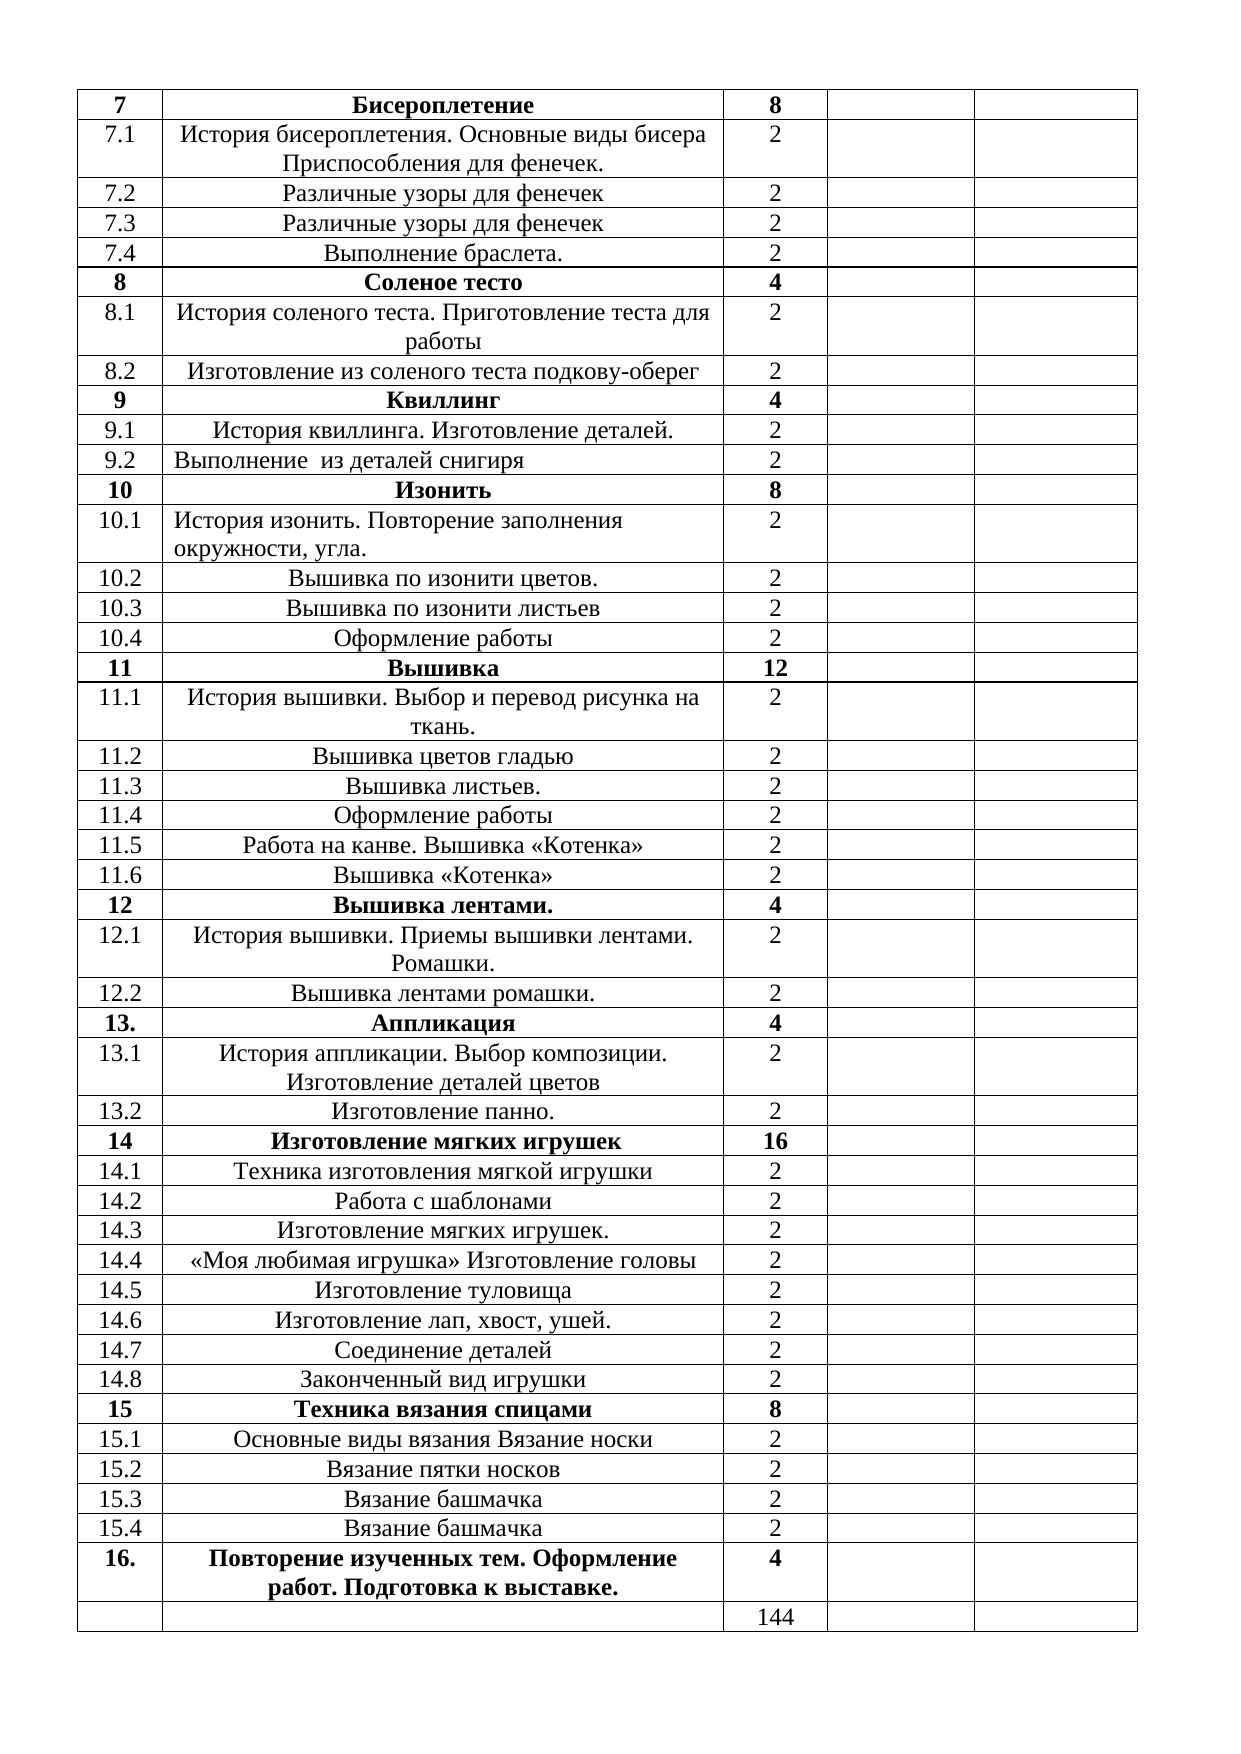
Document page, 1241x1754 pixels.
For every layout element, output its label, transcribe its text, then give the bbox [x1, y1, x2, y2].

table_cell Вышивка листьев. [163, 771, 723, 799]
table_cell 2 [724, 741, 827, 770]
table_cell 11.5 [78, 830, 162, 859]
table_cell История аппликации. Выбор композиции. Изготовление деталей цветов [163, 1038, 723, 1095]
table_cell Изготовление туловища [163, 1275, 723, 1304]
table_cell [975, 297, 1137, 355]
table_cell Изготовление из соленого теста подкову-оберег [163, 356, 723, 384]
table_cell 2 [724, 920, 827, 977]
table_cell [975, 505, 1137, 562]
table_cell 4 [724, 268, 827, 296]
table_cell 14.3 [78, 1216, 162, 1244]
table_cell Квиллинг [163, 386, 723, 414]
table_cell 12 [78, 890, 162, 919]
table_cell 11.6 [78, 860, 162, 889]
table_cell 14.7 [78, 1335, 162, 1363]
table_cell Вязание башмачка [163, 1484, 723, 1512]
table_cell [975, 771, 1137, 799]
table_cell 14.2 [78, 1186, 162, 1214]
table_cell 7.3 [78, 208, 162, 237]
table_cell [828, 890, 974, 919]
table_cell 16 [724, 1126, 827, 1155]
table_cell [975, 830, 1137, 859]
table_cell [975, 1156, 1137, 1185]
table_cell 10 [78, 475, 162, 504]
table_cell 2 [724, 1454, 827, 1483]
table_cell [975, 1602, 1137, 1631]
table_cell 2 [724, 1186, 827, 1214]
table_cell [975, 1096, 1137, 1125]
table_cell [828, 1305, 974, 1334]
table_cell 2 [724, 978, 827, 1007]
table_cell Повторение изученных тем. Оформление работ. Подготовка к выставке. [163, 1543, 723, 1601]
table_cell [975, 653, 1137, 681]
table_cell 7 [78, 90, 162, 118]
table_cell 11.2 [78, 741, 162, 770]
table_cell Вышивка цветов гладью [163, 741, 723, 770]
table_cell 12 [724, 653, 827, 681]
table_cell 2 [724, 178, 827, 207]
table_cell [828, 1275, 974, 1304]
table_cell [975, 1038, 1137, 1095]
table_cell 9.2 [78, 445, 162, 474]
table_cell [975, 563, 1137, 592]
table_cell 8.1 [78, 297, 162, 355]
table_cell 12.1 [78, 920, 162, 977]
table_cell Работа с шаблонами [163, 1186, 723, 1214]
table_cell [828, 860, 974, 889]
table_cell Различные узоры для фенечек [163, 208, 723, 237]
table_cell [975, 1454, 1137, 1483]
table_cell [975, 1514, 1137, 1542]
table_cell [828, 475, 974, 504]
table_cell [828, 920, 974, 977]
table_cell [828, 1008, 974, 1037]
table_cell 15.1 [78, 1424, 162, 1453]
table_cell 15.4 [78, 1514, 162, 1542]
table_cell Бисероплетение [163, 90, 723, 118]
table_cell 13. [78, 1008, 162, 1037]
table_cell [975, 356, 1137, 384]
table_cell 2 [724, 356, 827, 384]
table_cell 14.8 [78, 1365, 162, 1393]
table_cell [828, 683, 974, 740]
table_cell Выполнение из деталей снигиря [163, 445, 723, 474]
table_cell [828, 178, 974, 207]
table_cell 2 [724, 623, 827, 652]
table_cell 15.3 [78, 1484, 162, 1512]
table_cell 7.1 [78, 120, 162, 177]
table_cell 8 [724, 475, 827, 504]
table_cell 14 [78, 1126, 162, 1155]
table_cell [828, 741, 974, 770]
table_cell 14.5 [78, 1275, 162, 1304]
table_cell 8 [724, 1394, 827, 1423]
table_cell История изонить. Повторение заполнения окружности, угла. [163, 505, 723, 562]
table_cell 2 [724, 415, 827, 444]
table_cell 2 [724, 1514, 827, 1542]
table_cell 12.2 [78, 978, 162, 1007]
table_cell 9 [78, 386, 162, 414]
table_cell 11.1 [78, 683, 162, 740]
table_cell [975, 1275, 1137, 1304]
table_cell 7.2 [78, 178, 162, 207]
table_cell 2 [724, 593, 827, 622]
table_cell Выполнение браслета. [163, 238, 723, 266]
table_cell «Моя любимая игрушка» Изготовление головы [163, 1245, 723, 1274]
table_cell [975, 1365, 1137, 1393]
table_cell 10.2 [78, 563, 162, 592]
table_cell [975, 120, 1137, 177]
table_cell 4 [724, 1008, 827, 1037]
table_cell 7.4 [78, 238, 162, 266]
table_cell [828, 1096, 974, 1125]
table_cell [828, 830, 974, 859]
table_cell Техника изготовления мягкой игрушки [163, 1156, 723, 1185]
table_cell [828, 1335, 974, 1363]
table_cell [975, 1126, 1137, 1155]
table_cell [975, 1305, 1137, 1334]
table_cell [975, 1008, 1137, 1037]
table_cell Изготовление мягких игрушек [163, 1126, 723, 1155]
table_cell [975, 475, 1137, 504]
table_cell 2 [724, 1245, 827, 1274]
table_cell История квиллинга. Изготовление деталей. [163, 415, 723, 444]
table_cell [975, 978, 1137, 1007]
table_cell [975, 1216, 1137, 1244]
table_cell [975, 90, 1137, 118]
table_cell 2 [724, 1305, 827, 1334]
table_cell [828, 771, 974, 799]
table_cell История вышивки. Выбор и перевод рисунка на ткань. [163, 683, 723, 740]
table_cell История бисероплетения. Основные виды бисера Приспособления для фенечек. [163, 120, 723, 177]
table_cell Законченный вид игрушки [163, 1365, 723, 1393]
table_cell [828, 801, 974, 829]
table_cell 15.2 [78, 1454, 162, 1483]
table_cell 10.4 [78, 623, 162, 652]
table_cell Вышивка по изонити листьев [163, 593, 723, 622]
table_cell [975, 415, 1137, 444]
table_cell 2 [724, 1484, 827, 1512]
table_cell [975, 386, 1137, 414]
table_cell 8 [724, 90, 827, 118]
table_cell 2 [724, 238, 827, 266]
table_cell 10.1 [78, 505, 162, 562]
table_cell [975, 1424, 1137, 1453]
table_cell 10.3 [78, 593, 162, 622]
table_cell [828, 1245, 974, 1274]
table_cell [828, 563, 974, 592]
table_cell [828, 978, 974, 1007]
table_cell Соленое тесто [163, 268, 723, 296]
table_cell 13.1 [78, 1038, 162, 1095]
table_cell [828, 208, 974, 237]
table_cell [828, 623, 974, 652]
table_cell Работа на канве. Вышивка «Котенка» [163, 830, 723, 859]
table_cell [975, 238, 1137, 266]
table_cell 2 [724, 830, 827, 859]
table_cell [828, 1365, 974, 1393]
table_cell 11.4 [78, 801, 162, 829]
table_cell [828, 1394, 974, 1423]
table_cell [975, 683, 1137, 740]
table_cell Оформление работы [163, 623, 723, 652]
table_cell [828, 238, 974, 266]
table_cell 2 [724, 1156, 827, 1185]
table_cell Вязание пятки носков [163, 1454, 723, 1483]
table_cell Вязание башмачка [163, 1514, 723, 1542]
table_cell История вышивки. Приемы вышивки лентами. Ромашки. [163, 920, 723, 977]
table_cell 144 [724, 1602, 827, 1631]
table_cell [828, 505, 974, 562]
table_cell 16. [78, 1543, 162, 1601]
table_cell [975, 1394, 1137, 1423]
table_cell 2 [724, 1424, 827, 1453]
table_cell Изготовление панно. [163, 1096, 723, 1125]
table_cell 8.2 [78, 356, 162, 384]
table_cell [975, 208, 1137, 237]
table_cell 2 [724, 1096, 827, 1125]
table_cell [975, 1484, 1137, 1512]
table_cell Изготовление мягких игрушек. [163, 1216, 723, 1244]
table_cell [975, 1245, 1137, 1274]
table_cell 15 [78, 1394, 162, 1423]
table_cell 11 [78, 653, 162, 681]
table_cell Техника вязания спицами [163, 1394, 723, 1423]
table_cell [828, 415, 974, 444]
table_cell [828, 593, 974, 622]
table_cell [975, 801, 1137, 829]
table_cell Вышивка [163, 653, 723, 681]
table_cell [828, 1484, 974, 1512]
table_cell 2 [724, 505, 827, 562]
table_cell [828, 386, 974, 414]
table_cell Аппликация [163, 1008, 723, 1037]
table_cell [828, 1514, 974, 1542]
table_cell 4 [724, 890, 827, 919]
table_cell Оформление работы [163, 801, 723, 829]
table_cell 11.3 [78, 771, 162, 799]
table_cell Вышивка «Котенка» [163, 860, 723, 889]
table_cell 2 [724, 1038, 827, 1095]
table_cell [828, 1216, 974, 1244]
table_cell Вышивка лентами ромашки. [163, 978, 723, 1007]
table_cell 2 [724, 1365, 827, 1393]
table_cell 13.2 [78, 1096, 162, 1125]
table_cell 2 [724, 297, 827, 355]
table_cell Соединение деталей [163, 1335, 723, 1363]
table_cell [975, 1186, 1137, 1214]
table_cell Основные виды вязания Вязание носки [163, 1424, 723, 1453]
table_cell 9.1 [78, 415, 162, 444]
table_cell История соленого теста. Приготовление теста для работы [163, 297, 723, 355]
table_cell [78, 1602, 162, 1631]
table_cell [828, 653, 974, 681]
table_cell 2 [724, 563, 827, 592]
table_cell [828, 356, 974, 384]
table_cell Изготовление лап, хвост, ушей. [163, 1305, 723, 1334]
table_cell [828, 1424, 974, 1453]
table_cell [828, 297, 974, 355]
table_cell 2 [724, 208, 827, 237]
table_cell [975, 1335, 1137, 1363]
table_cell 2 [724, 1335, 827, 1363]
table_cell [828, 1543, 974, 1601]
table_cell 2 [724, 860, 827, 889]
table_cell [828, 1454, 974, 1483]
table_cell 4 [724, 386, 827, 414]
table_cell 14.4 [78, 1245, 162, 1274]
table_cell 2 [724, 445, 827, 474]
table_cell [975, 593, 1137, 622]
table_cell 14.1 [78, 1156, 162, 1185]
table_cell [975, 920, 1137, 977]
table_cell [828, 1156, 974, 1185]
table_cell 2 [724, 771, 827, 799]
table_cell [828, 120, 974, 177]
table_cell 14.6 [78, 1305, 162, 1334]
table_cell [828, 1038, 974, 1095]
table_cell 8 [78, 268, 162, 296]
table_cell 2 [724, 801, 827, 829]
table_cell [828, 268, 974, 296]
table_cell Различные узоры для фенечек [163, 178, 723, 207]
table_cell [828, 90, 974, 118]
table_cell [828, 445, 974, 474]
table_cell [975, 741, 1137, 770]
table_cell Изонить [163, 475, 723, 504]
table_cell Вышивка по изонити цветов. [163, 563, 723, 592]
table_cell 2 [724, 683, 827, 740]
table_cell [975, 178, 1137, 207]
table_cell [828, 1602, 974, 1631]
table_cell [163, 1602, 723, 1631]
table_cell [975, 1543, 1137, 1601]
table_cell 2 [724, 1275, 827, 1304]
table_cell [975, 860, 1137, 889]
table_cell 2 [724, 1216, 827, 1244]
table_cell 4 [724, 1543, 827, 1601]
table_cell 2 [724, 120, 827, 177]
table_cell [828, 1186, 974, 1214]
table_cell [975, 623, 1137, 652]
table_cell [828, 1126, 974, 1155]
table_cell Вышивка лентами. [163, 890, 723, 919]
table_cell [975, 445, 1137, 474]
table_cell [975, 890, 1137, 919]
table_cell [975, 268, 1137, 296]
